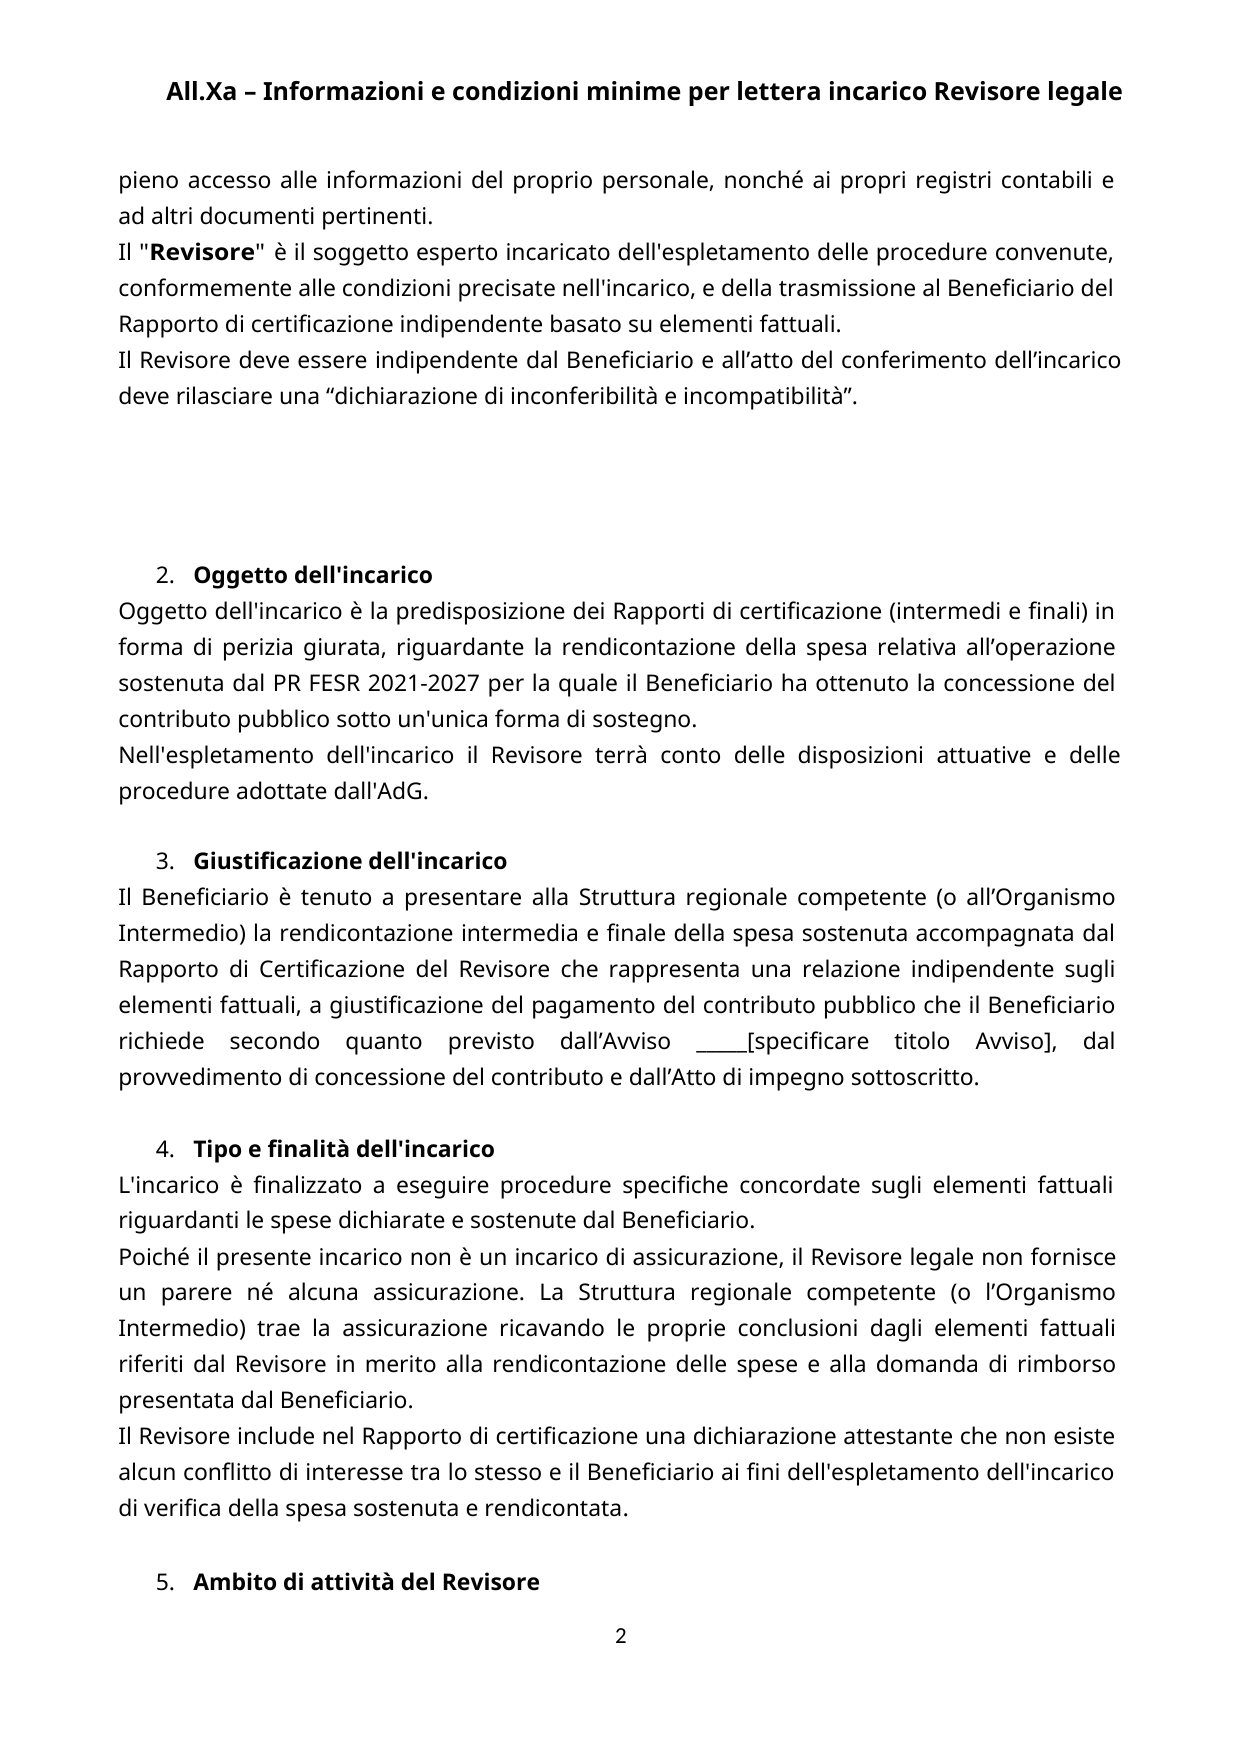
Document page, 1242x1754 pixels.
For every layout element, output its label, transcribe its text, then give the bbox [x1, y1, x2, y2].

text Il Revisore deve essere indipendente dal Beneficiario e all’atto del conferimento dell’incarico deve rilasciare una “dichiarazione di inconferibilità e incompatibilità”. [118, 344, 1122, 411]
text Nell'espletamento dell'incarico il Revisore terrà conto delle disposizioni attuative e delle procedure adottate dall'AdG. [118, 739, 1122, 806]
text Il "Revisore" è il soggetto esperto incaricato dell'espletamento delle procedure convenute, conformemente alle condizioni precisate nell'incarico, e della trasmissione al Beneficiario del Rapporto di certificazione indipendente basato su elementi fattuali. [118, 236, 1115, 339]
list Ambito di attività del Revisore [156, 1566, 890, 1597]
text Il Revisore include nel Rapporto di certificazione una dichiarazione attestante che non esiste alcun conflitto di interesse tra lo stesso e il Beneficiario ai fini dell'espletamento dell'incarico di verifica della spesa sostenuta e rendicontata. [118, 1420, 1116, 1523]
text Il Beneficiario è tenuto a presentare alla Struttura regionale competente (o all’Organismo Intermedio) la rendicontazione intermedia e finale della spesa sostenuta accompagnata dal Rapporto di Certificazione del Revisore che rappresenta una relazione indipendente sugli elementi fattuali, a giustificazione del pagamento del contributo pubblico che il Beneficiario richiede secondo quanto previsto dall’Avviso _____[specificare titolo Avviso], dal provvedimento di concessione del contributo e dall’Atto di impegno sottoscritto. [118, 881, 1117, 1092]
text Oggetto dell'incarico è la predisposizione dei Rapporti di certificazione (intermedi e finali) in forma di perizia giurata, riguardante la rendicontazione della spesa relativa all’operazione sostenuta dal PR FESR 2021-2027 per la quale il Beneficiario ha ottenuto la concessione del contributo pubblico sotto un'unica forma di sostegno. [118, 595, 1117, 734]
list Giustificazione dell'incarico [156, 845, 890, 876]
text Poiché il presente incarico non è un incarico di assicurazione, il Revisore legale non fornisce un parere né alcuna assicurazione. La Struttura regionale competente (o l’Organismo Intermedio) trae la assicurazione ricavando le proprie conclusioni dagli elementi fattuali riferiti dal Revisore in merito alla rendicontazione delle spese e alla domanda di rimborso presentata dal Beneficiario. [118, 1240, 1118, 1415]
list Oggetto dell'incarico [156, 559, 890, 591]
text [118, 164, 1115, 231]
text L'incarico è finalizzato a eseguire procedure specifiche concordate sugli elementi fattuali riguardanti le spese dichiarate e sostenute dal Beneficiario. [118, 1168, 1115, 1236]
list Tipo e finalità dell'incarico [156, 1133, 890, 1164]
